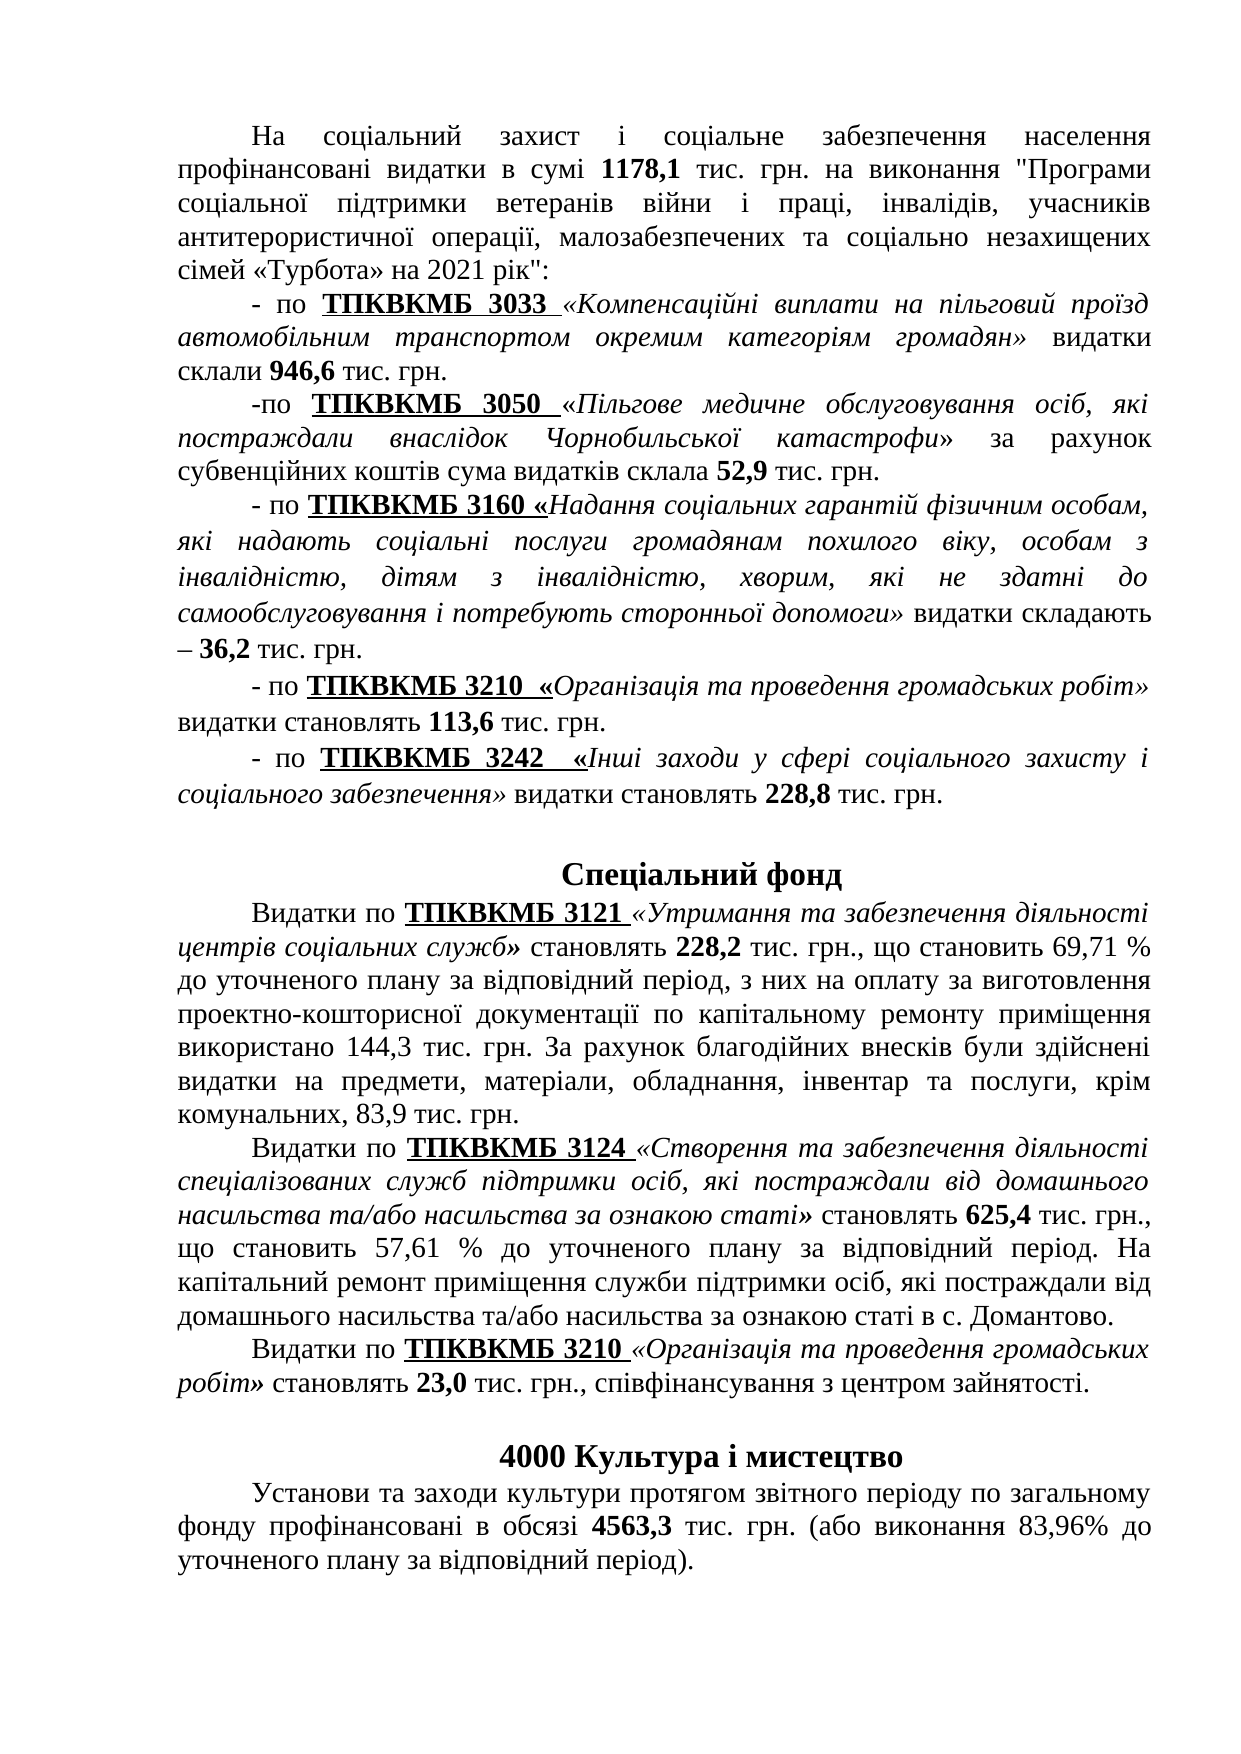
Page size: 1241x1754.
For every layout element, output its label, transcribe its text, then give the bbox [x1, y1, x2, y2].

text 4000 Культура і мистецтво [177, 1437, 1152, 1475]
text - по ТПКВКМБ 3160 «Надання соціальних гарантій фізичним особам, які надають соціальні послуги громадянам похилого віку, особам з інвалідністю, дітям з інвалідністю, хворим, які не здатні до самообслуговування і потребують сторонньої допомоги» видатки складають – 36,2 тис. грн. [177, 487, 1152, 665]
text На соціальний захист і соціальне забезпечення населення профінансовані видатки в сумі 1178,1 тис. грн. на виконання "Програми соціальної підтримки ветеранів війни і праці, інвалідів, учасників антитерористичної операції, малозабезпечених та соціально незахищених сімей «Турбота» на 2021 рік": [177, 118, 1152, 286]
text -по ТПКВКМБ 3050 «Пільгове медичне обслуговування осіб, які постраждали внаслідок Чорнобильської катастрофи» за рахунок субвенційних коштів сума видатків склала 52,9 тис. грн. [177, 386, 1152, 487]
text Видатки по ТПКВКМБ 3210 «Організація та проведення громадських робіт» становлять 23,0 тис. грн., співфінансування з центром зайнятості. [177, 1331, 1152, 1398]
text - по ТПКВКМБ 3210 «Організація та проведення громадських робіт» видатки становлять 113,6 тис. грн. [177, 668, 1152, 737]
text Видатки по ТПКВКМБ 3121 «Утримання та забезпечення діяльності центрів соціальних служб» становлять 228,2 тис. грн., що становить 69,71 % до уточненого плану за відповідний період, з них на оплату за виготовлення проектно-кошторисної документації по капітальному ремонту приміщення використано 144,3 тис. грн. За рахунок благодійних внесків були здійснені видатки на предмети, матеріали, обладнання, інвентар та послуги, крім комунальних, 83,9 тис. грн. [177, 895, 1152, 1130]
text - по ТПКВКМБ 3242 «Інші заходи у сфері соціального захисту і соціального забезпечення» видатки становлять 228,8 тис. грн. [177, 740, 1152, 810]
text Установи та заходи культури протягом звітного періоду по загальному фонду профінансовані в обсязі 4563,3 тис. грн. (або виконання 83,96% до уточненого плану за відповідний період). [177, 1475, 1152, 1576]
text Спеціальний фонд [177, 854, 1152, 892]
text Видатки по ТПКВКМБ 3124 «Створення та забезпечення діяльності спеціалізованих служб підтримки осіб, які постраждали від домашнього насильства та/або насильства за ознакою статі» становлять 625,4 тис. грн., що становить 57,61 % до уточненого плану за відповідний період. На капітальний ремонт приміщення служби підтримки осіб, які постраждали від домашнього насильства та/або насильства за ознакою статі в с. Домантово. [177, 1130, 1152, 1331]
text - по ТПКВКМБ 3033 «Компенсаційні виплати на пільговий проїзд автомобільним транспортом окремим категоріям громадян» видатки склали 946,6 тис. грн. [177, 286, 1152, 386]
